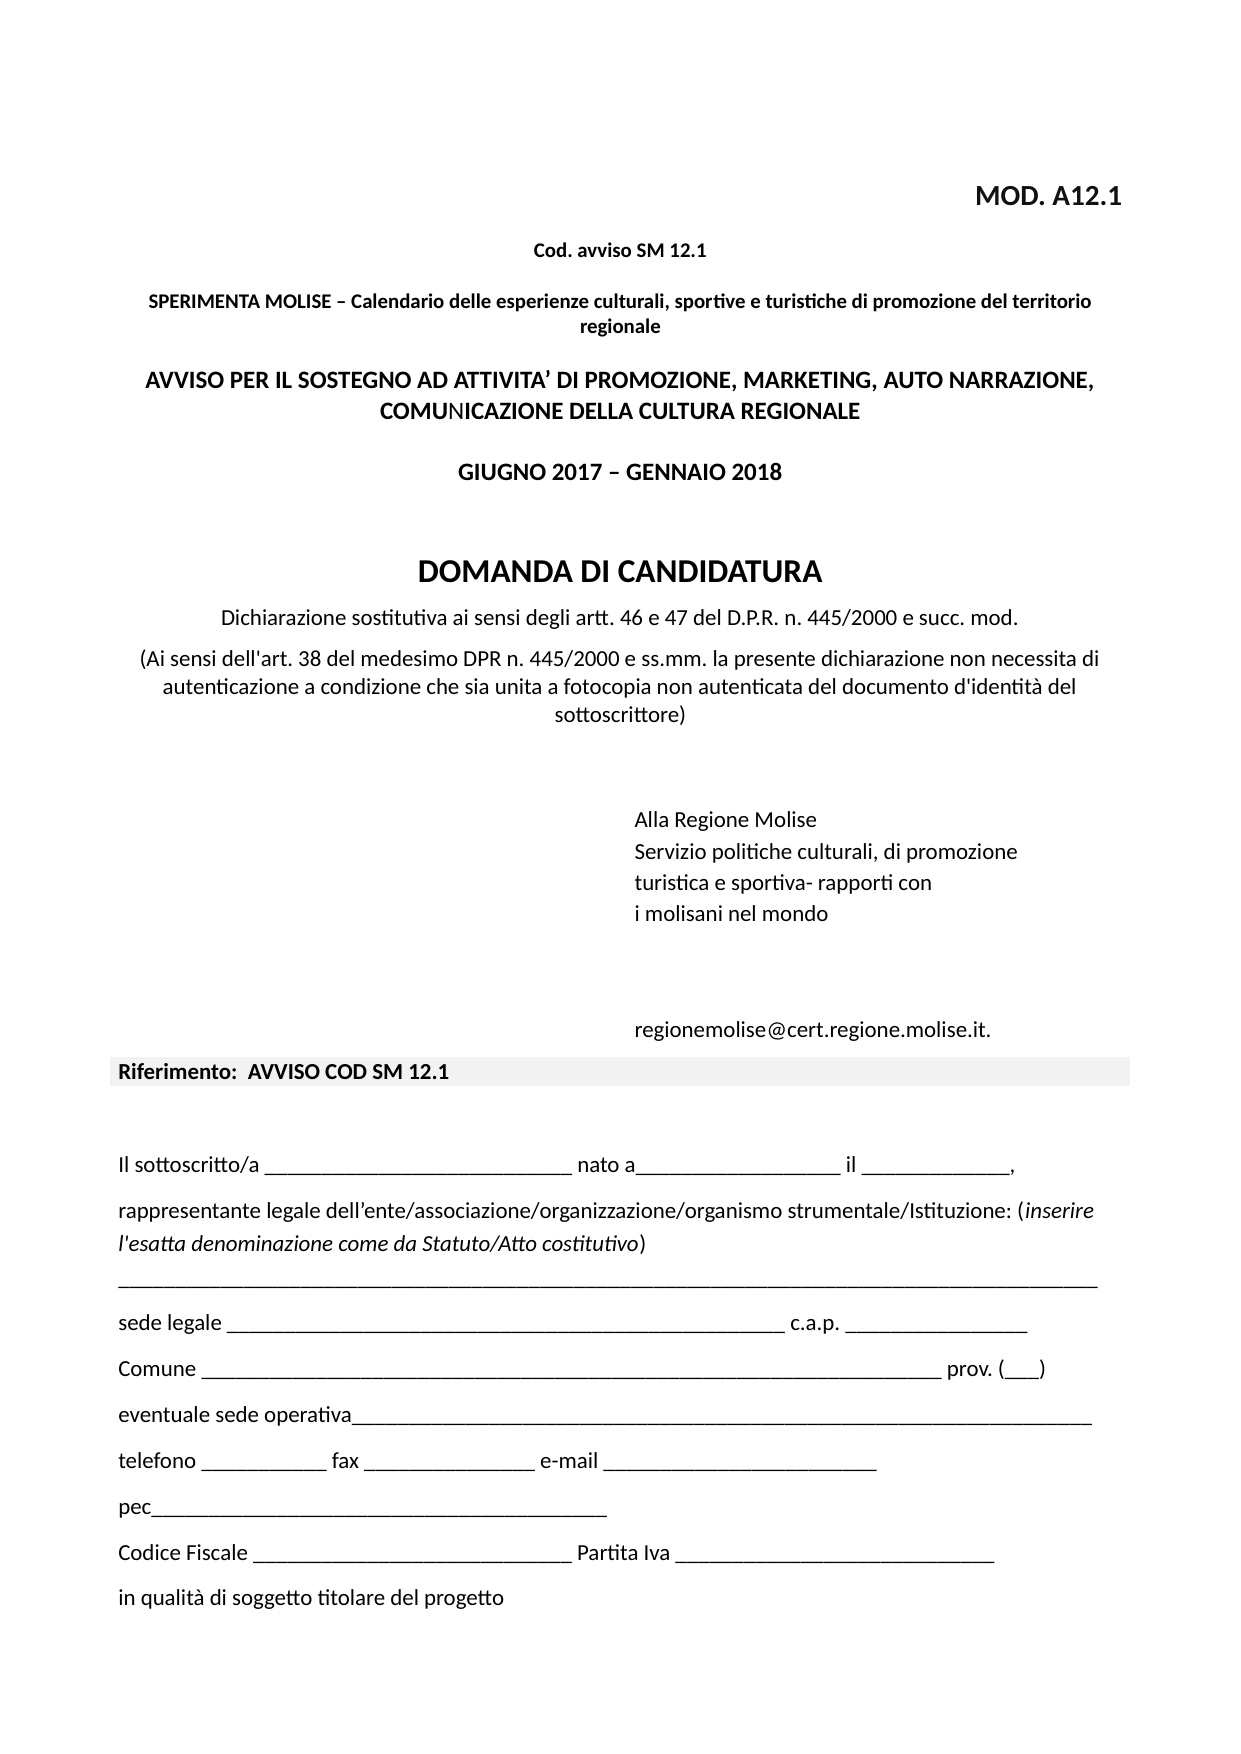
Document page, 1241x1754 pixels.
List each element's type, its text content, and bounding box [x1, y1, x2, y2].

text Alla Regione Molise [118, 813, 1122, 832]
text Servizio politiche culturali, di promozione [502, 844, 1122, 863]
text (Ai sensi dell'art. 38 del medesimo DPR n. 445/2000 e ss.mm. la presente dichiarazione non necessita di autenticazione a condizione che sia unita a fotocopia non autenticata del documento d'identità del sottoscrittore) [118, 644, 1122, 728]
text i molisani nel mondo [576, 907, 1122, 925]
text Codice Fiscale ____________________________ Partita Iva ____________________________ [118, 1533, 1122, 1567]
text sede legale _________________________________________________ c.a.p. ________________ [118, 1304, 1122, 1337]
text eventuale sede operativa_________________________________________________________________ [118, 1396, 1122, 1429]
text MOD. A12.1 [118, 177, 1122, 212]
text regionemolise@cert.regione.molise.it. [502, 1010, 1122, 1044]
text GIUGNO 2017 – GENNAIO 2018 [118, 456, 1122, 487]
text Cod. avviso SM 12.1 [118, 237, 1122, 263]
text in qualità di soggetto titolare del progetto [118, 1579, 1122, 1612]
text Riferimento: AVVISO COD SM 12.1 [110, 1057, 1130, 1086]
text Comune _________________________________________________________________ prov. (___) [118, 1350, 1122, 1383]
text SPERIMENTA MOLISE – Calendario delle esperienze culturali, sportive e turistiche di promozione del territorio regionale [118, 288, 1122, 339]
text AVVISO PER IL SOSTEGNO AD ATTIVITA’ DI PROMOZIONE, MARKETING, AUTO NARRAZIONE, COMUNICAZIONE DELLA CULTURA REGIONALE [118, 364, 1122, 426]
text turistica e sportiva- rapporti con [576, 875, 1122, 894]
text telefono ___________ fax _______________ e-mail ________________________ [118, 1442, 1122, 1475]
text rappresentante legale dell’ente/associazione/organizzazione/organismo strumentale/Istituzione: (inserire l'esatta denominazione come da Statuto/Atto costitutivo) ______________________________________________________________________________________ [118, 1192, 1122, 1292]
text Il sottoscritto/a ___________________________ nato a__________________ il _____________, [118, 1146, 1122, 1179]
text Dichiarazione sostitutiva ai sensi degli artt. 46 e 47 del D.P.R. n. 445/2000 e succ. mod. [118, 603, 1122, 631]
text pec________________________________________ [118, 1487, 1122, 1521]
subtitle DOMANDA DI CANDIDATURA [118, 550, 1122, 591]
